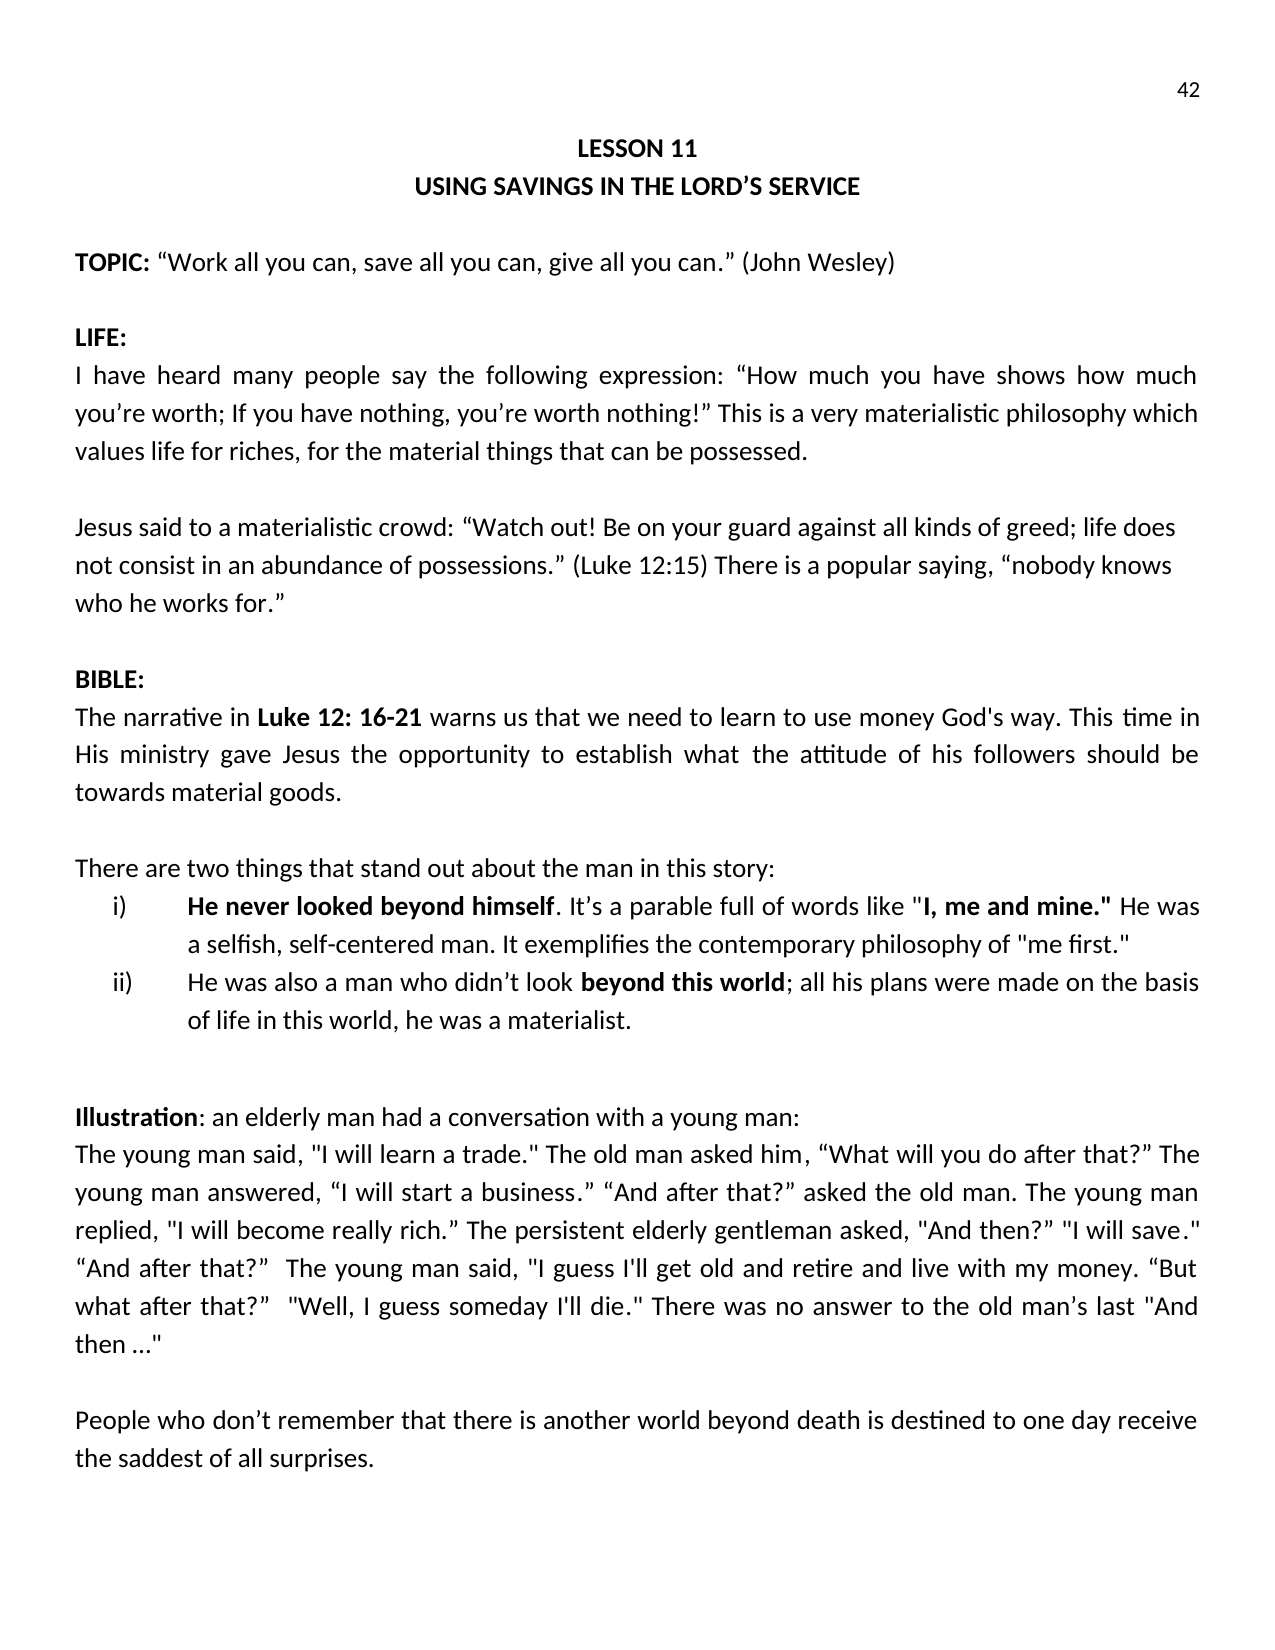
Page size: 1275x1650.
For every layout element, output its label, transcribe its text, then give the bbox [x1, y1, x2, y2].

text Jesus said to a materialistic crowd: “Watch out! Be on your guard against all kinds of greed; life does not consist in an abundance of possessions.” (Luke 12:15) There is a popular saying, “nobody knows who he works for.” [75, 510, 1200, 619]
text TOPIC: “Work all you can, save all you can, give all you can.” (John Wesley) [75, 245, 1200, 278]
list He never looked beyond himself. It’s a parable full of words like "I, me and mine." He was a selfish, self-centered man. It exemplifies the contemporary philosophy of "me first." [112, 889, 1200, 960]
text BIBLE: [75, 662, 1200, 695]
text LESSON 11 [75, 131, 1200, 164]
text There are two things that stand out about the man in this story: [75, 851, 1200, 884]
text Illustration: an elderly man had a conversation with a young man: [75, 1100, 1200, 1133]
list He was also a man who didn’t look beyond this world; all his plans were made on the basis of life in this world, he was a materialist. [112, 965, 1200, 1036]
text The narrative in Luke 12: 16-21 warns us that we need to learn to use money God's way. This time in His ministry gave Jesus the opportunity to establish what the attitude of his followers should be towards material goods. [75, 700, 1200, 809]
text I have heard many people say the following expression: “How much you have shows how much you’re worth; If you have nothing, you’re worth nothing!” This is a very materialistic philosophy which values life for riches, for the material things that can be possessed. [75, 358, 1200, 467]
text USING SAVINGS IN THE LORD’S SERVICE [75, 169, 1200, 202]
text People who don’t remember that there is another world beyond death is destined to one day receive the saddest of all surprises. [75, 1403, 1200, 1474]
text The young man said, "I will learn a trade." The old man asked him, “What will you do after that?” The young man answered, “I will start a business.” “And after that?” asked the old man. The young man replied, "I will become really rich.” The persistent elderly gentleman asked, "And then?” "I will save." “And after that?” The young man said, "I guess I'll get old and retire and live with my money. “But what after that?” "Well, I guess someday I'll die." There was no answer to the old man’s last "And then …" [75, 1138, 1200, 1360]
text LIFE: [75, 321, 1200, 354]
